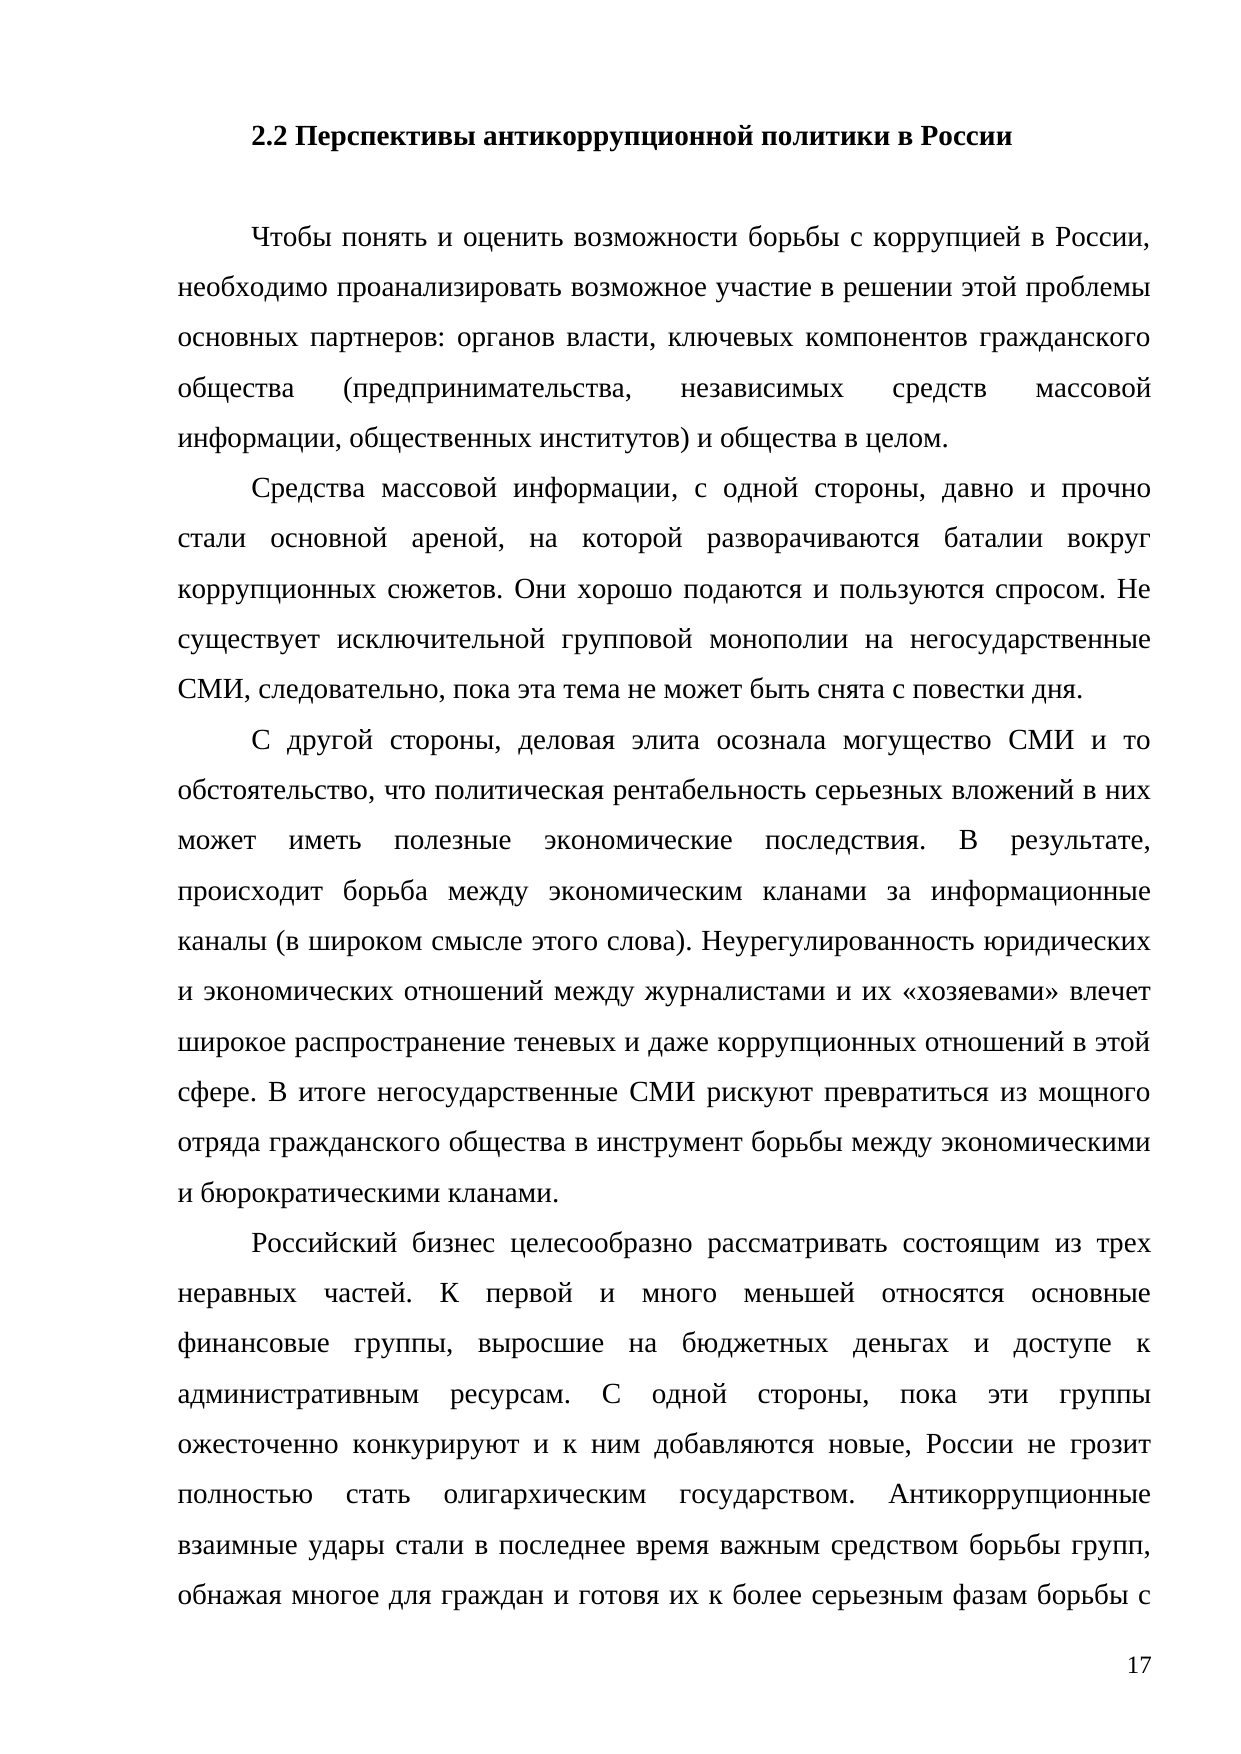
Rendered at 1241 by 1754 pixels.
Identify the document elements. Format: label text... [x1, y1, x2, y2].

text С другой стороны, деловая элита осознала могущество СМИ и то обстоятельство, что политическая рентабельность серьезных вложений в них может иметь полезные экономические последствия. В результате, происходит борьба между экономическим кланами за информационные каналы (в широком смысле этого слова). Неурегулированность юридических и экономических отношений между журналистами и их «хозяевами» влечет широкое распространение теневых и даже коррупционных отношений в этой сфере. В итоге негосударственные СМИ рискуют превратиться из мощного отряда гражданского общества в инструмент борьбы между экономическими и бюрократическими кланами. [177, 722, 1152, 1208]
text Средства массовой информации, с одной стороны, давно и прочно стали основной ареной, на которой разворачиваются баталии вокруг коррупционных сюжетов. Они хорошо подаются и пользуются спросом. Не существует исключительной групповой монополии на негосударственные СМИ, следовательно, пока эта тема не может быть снята с повестки дня. [177, 470, 1152, 705]
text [177, 1225, 1152, 1611]
text 2.2 Перспективы антикоррупционной политики в России [177, 118, 1152, 152]
text Чтобы понять и оценить возможности борьбы с коррупцией в России, необходимо проанализировать возможное участие в решении этой проблемы основных партнеров: органов власти, ключевых компонентов гражданского общества (предпринимательства, независимых средств массовой информации, общественных институтов) и общества в целом. [177, 219, 1152, 453]
